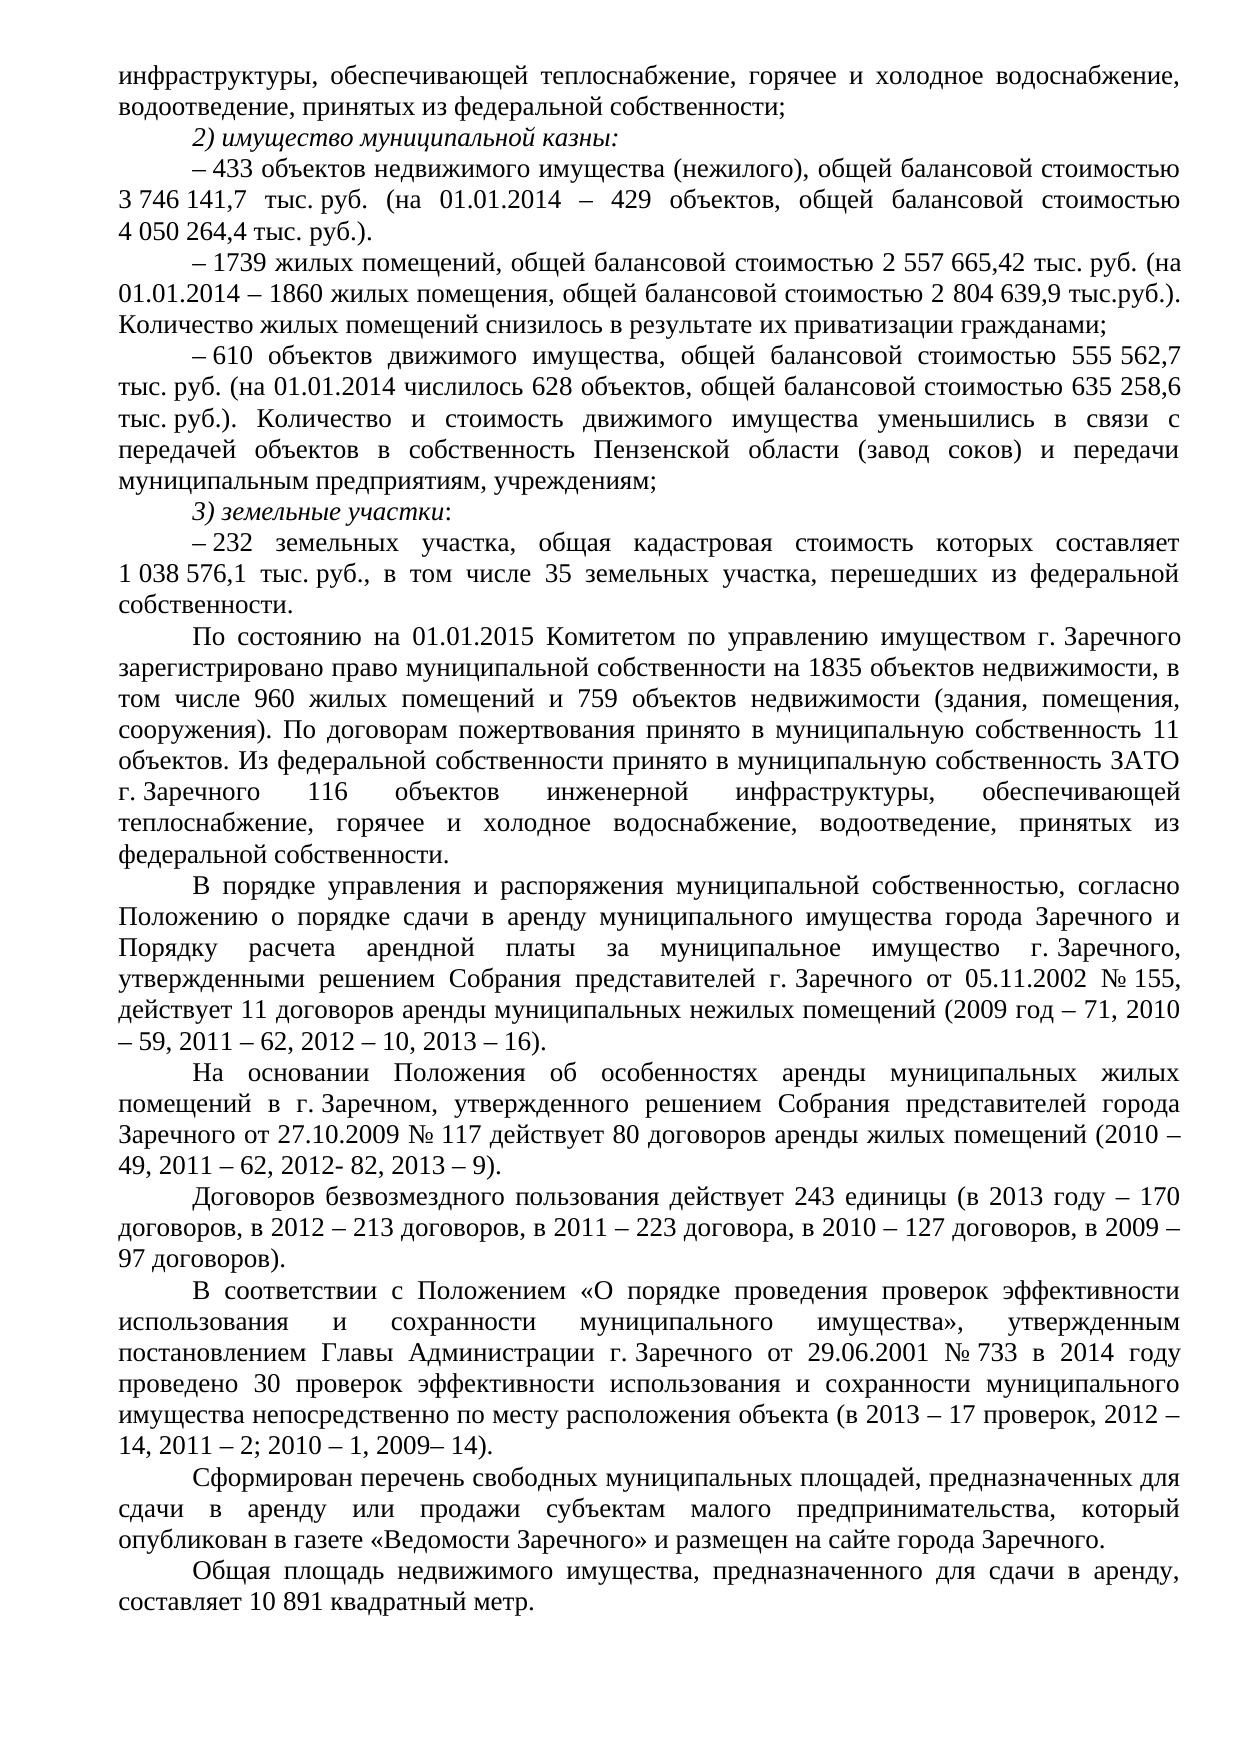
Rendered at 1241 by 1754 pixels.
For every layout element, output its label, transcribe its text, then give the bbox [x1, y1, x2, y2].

text – 433 объектов недвижимого имущества (нежилого), общей балансовой стоимостью 3 746 141,7 тыс. руб. (на 01.01.2014 – 429 объектов, общей балансовой стоимостью 4 050 264,4 тыс. руб.). [118, 152, 1181, 246]
text Сформирован перечень свободных муниципальных площадей, предназначенных для сдачи в аренду или продажи субъектам малого предпринимательства, который опубликован в газете «Ведомости Заречного» и размещен на сайте города Заречного. [118, 1461, 1181, 1554]
text На основании Положения об особенностях аренды муниципальных жилых помещений в г. Заречном, утвержденного решением Собрания представителей города Заречного от 27.10.2009 № 117 действует 80 договоров аренды жилых помещений (2010 – 49, 2011 – 62, 2012- 82, 2013 – 9). [118, 1056, 1181, 1180]
text В соответствии с Положением «О порядке проведения проверок эффективности использования и сохранности муниципального имущества», утвержденным постановлением Главы Администрации г. Заречного от 29.06.2001 № 733 в 2014 году проведено 30 проверок эффективности использования и сохранности муниципального имущества непосредственно по месту расположения объекта (в 2013 – 17 проверок, 2012 – 14, 2011 – 2; 2010 – 1, 2009– 14). [118, 1274, 1181, 1461]
text 2) имущество муниципальной казны: [118, 121, 1181, 152]
text Общая площадь недвижимого имущества, предназначенного для сдачи в аренду, составляет 10 891 квадратный метр. [118, 1554, 1181, 1616]
text Договоров безвозмездного пользования действует 243 единицы (в 2013 году – 170 договоров, в 2012 – 213 договоров, в 2011 – 223 договора, в 2010 – 127 договоров, в 2009 – 97 договоров). [118, 1180, 1181, 1274]
text 3) земельные участки: [118, 495, 1181, 526]
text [118, 59, 1181, 121]
text – 232 земельных участка, общая кадастровая стоимость которых составляет 1 038 576,1 тыс. руб., в том числе 35 земельных участка, перешедших из федеральной собственности. [118, 526, 1181, 620]
text В порядке управления и распоряжения муниципальной собственностью, согласно Положению о порядке сдачи в аренду муниципального имущества города Заречного и Порядку расчета арендной платы за муниципальное имущество г. Заречного, утвержденными решением Собрания представителей г. Заречного от 05.11.2002 № 155, действует 11 договоров аренды муниципальных нежилых помещений (2009 год – 71, 2010 – 59, 2011 – 62, 2012 – 10, 2013 – 16). [118, 869, 1181, 1056]
text По состоянию на 01.01.2015 Комитетом по управлению имуществом г. Заречного зарегистрировано право муниципальной собственности на 1835 объектов недвижимости, в том числе 960 жилых помещений и 759 объектов недвижимости (здания, помещения, сооружения). По договорам пожертвования принято в муниципальную собственность 11 объектов. Из федеральной собственности принято в муниципальную собственность ЗАТО г. Заречного 116 объектов инженерной инфраструктуры, обеспечивающей теплоснабжение, горячее и холодное водоснабжение, водоотведение, принятых из федеральной собственности. [118, 620, 1181, 869]
text – 1739 жилых помещений, общей балансовой стоимостью 2 557 665,42 тыс. руб. (на 01.01.2014 – 1860 жилых помещения, общей балансовой стоимостью 2 804 639,9 тыс.руб.). Количество жилых помещений снизилось в результате их приватизации гражданами; [118, 246, 1181, 339]
text – 610 объектов движимого имущества, общей балансовой стоимостью 555 562,7 тыс. руб. (на 01.01.2014 числилось 628 объектов, общей балансовой стоимостью 635 258,6 тыс. руб.). Количество и стоимость движимого имущества уменьшились в связи с передачей объектов в собственность Пензенской области (завод соков) и передачи муниципальным предприятиям, учреждениям; [118, 339, 1181, 495]
